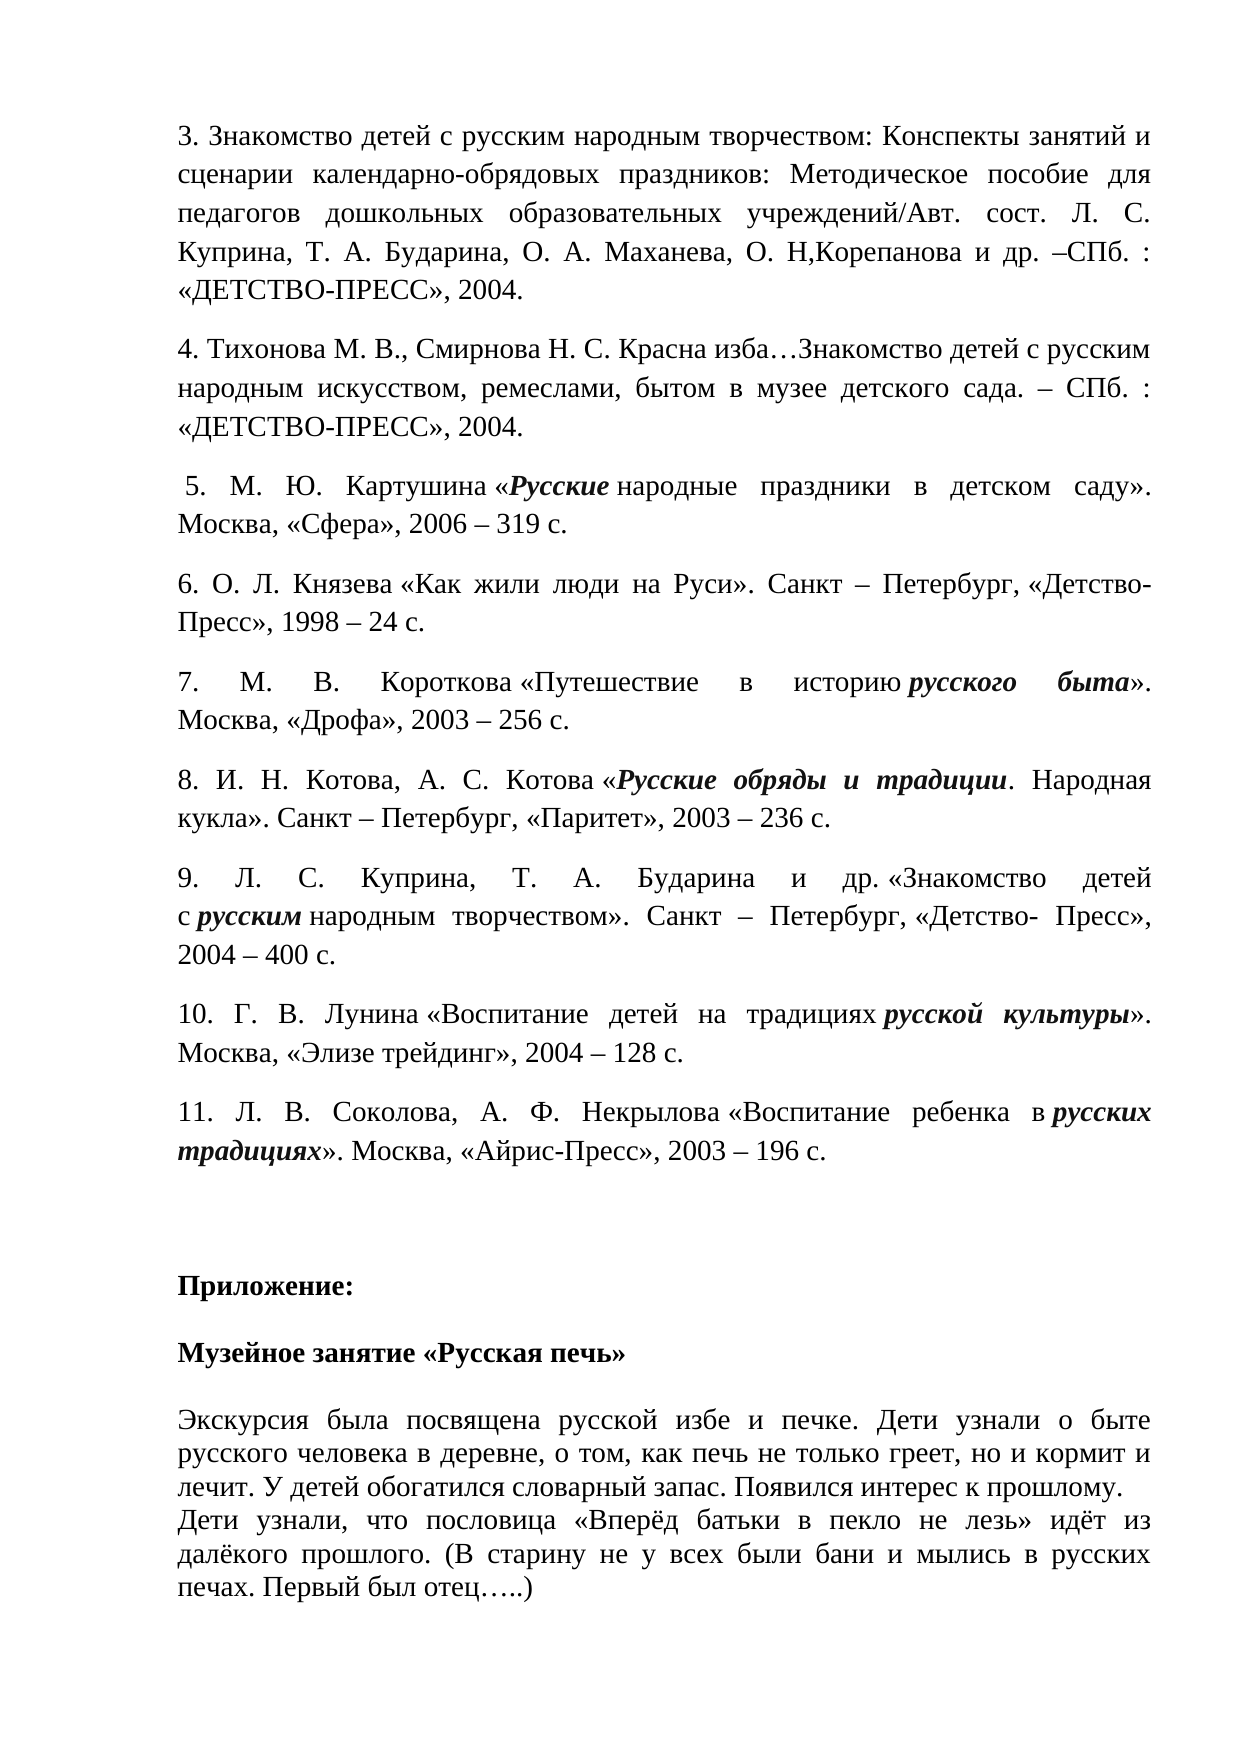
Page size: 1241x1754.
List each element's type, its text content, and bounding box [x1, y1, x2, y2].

text 9. Л. С. Куприна, Т. А. Бударина и др. «Знакомство детей с русским народным творчеством». Санкт – Петербург, «Детство- Пресс», 2004 – 400 с. [177, 860, 1152, 970]
text 5. М. Ю. Картушина «Русские народные праздники в детском саду». Москва, «Сфера», 2006 – 319 с. [177, 468, 1152, 540]
text Дети узнали, что пословица «Вперёд батьки в пекло не лезь» идёт из далёкого прошлого. (В старину не у всех были бани и мылись в русских печах. Первый был отец…..) [177, 1502, 1152, 1603]
text 8. И. Н. Котова, А. С. Котова «Русские обряды и традиции. Народная кукла». Санкт – Петербург, «Паритет», 2003 – 236 с. [177, 762, 1152, 834]
text 4. Тихонова М. В., Смирнова Н. С. Красна изба…Знакомство детей с русским народным искусством, ремеслами, бытом в музее детского сада. – СПб. : «ДЕТСТВО-ПРЕСС», 2004. [177, 332, 1152, 442]
text 3. Знакомство детей с русским народным творчеством: Конспекты занятий и сценарии календарно-обрядовых праздников: Методическое пособие для педагогов дошкольных образовательных учреждений/Авт. сост. Л. С. Куприна, Т. А. Бударина, О. А. Маханева, О. Н,Корепанова и др. –СПб. : «ДЕТСТВО-ПРЕСС», 2004. [177, 118, 1152, 306]
text Экскурсия была посвящена русской избе и печке. Дети узнали о быте русского человека в деревне, о том, как печь не только греет, но и кормит и лечит. У детей обогатился словарный запас. Появился интерес к прошлому. [177, 1402, 1152, 1502]
text 7. М. В. Короткова «Путешествие в историю русского быта». Москва, «Дрофа», 2003 – 256 с. [177, 664, 1152, 736]
text Приложение: [177, 1268, 1152, 1301]
text Музейное занятие «Русская печь» [177, 1335, 1152, 1368]
text 10. Г. В. Лунина «Воспитание детей на традициях русской культуры». Москва, «Элизе трейдинг», 2004 – 128 с. [177, 996, 1152, 1068]
text 11. Л. В. Соколова, А. Ф. Некрылова «Воспитание ребенка в русских традициях». Москва, «Айрис-Пресс», 2003 – 196 с. [177, 1094, 1152, 1166]
text 6. О. Л. Князева «Как жили люди на Руси». Санкт – Петербург, «Детство-Пресс», 1998 – 24 с. [177, 566, 1152, 638]
